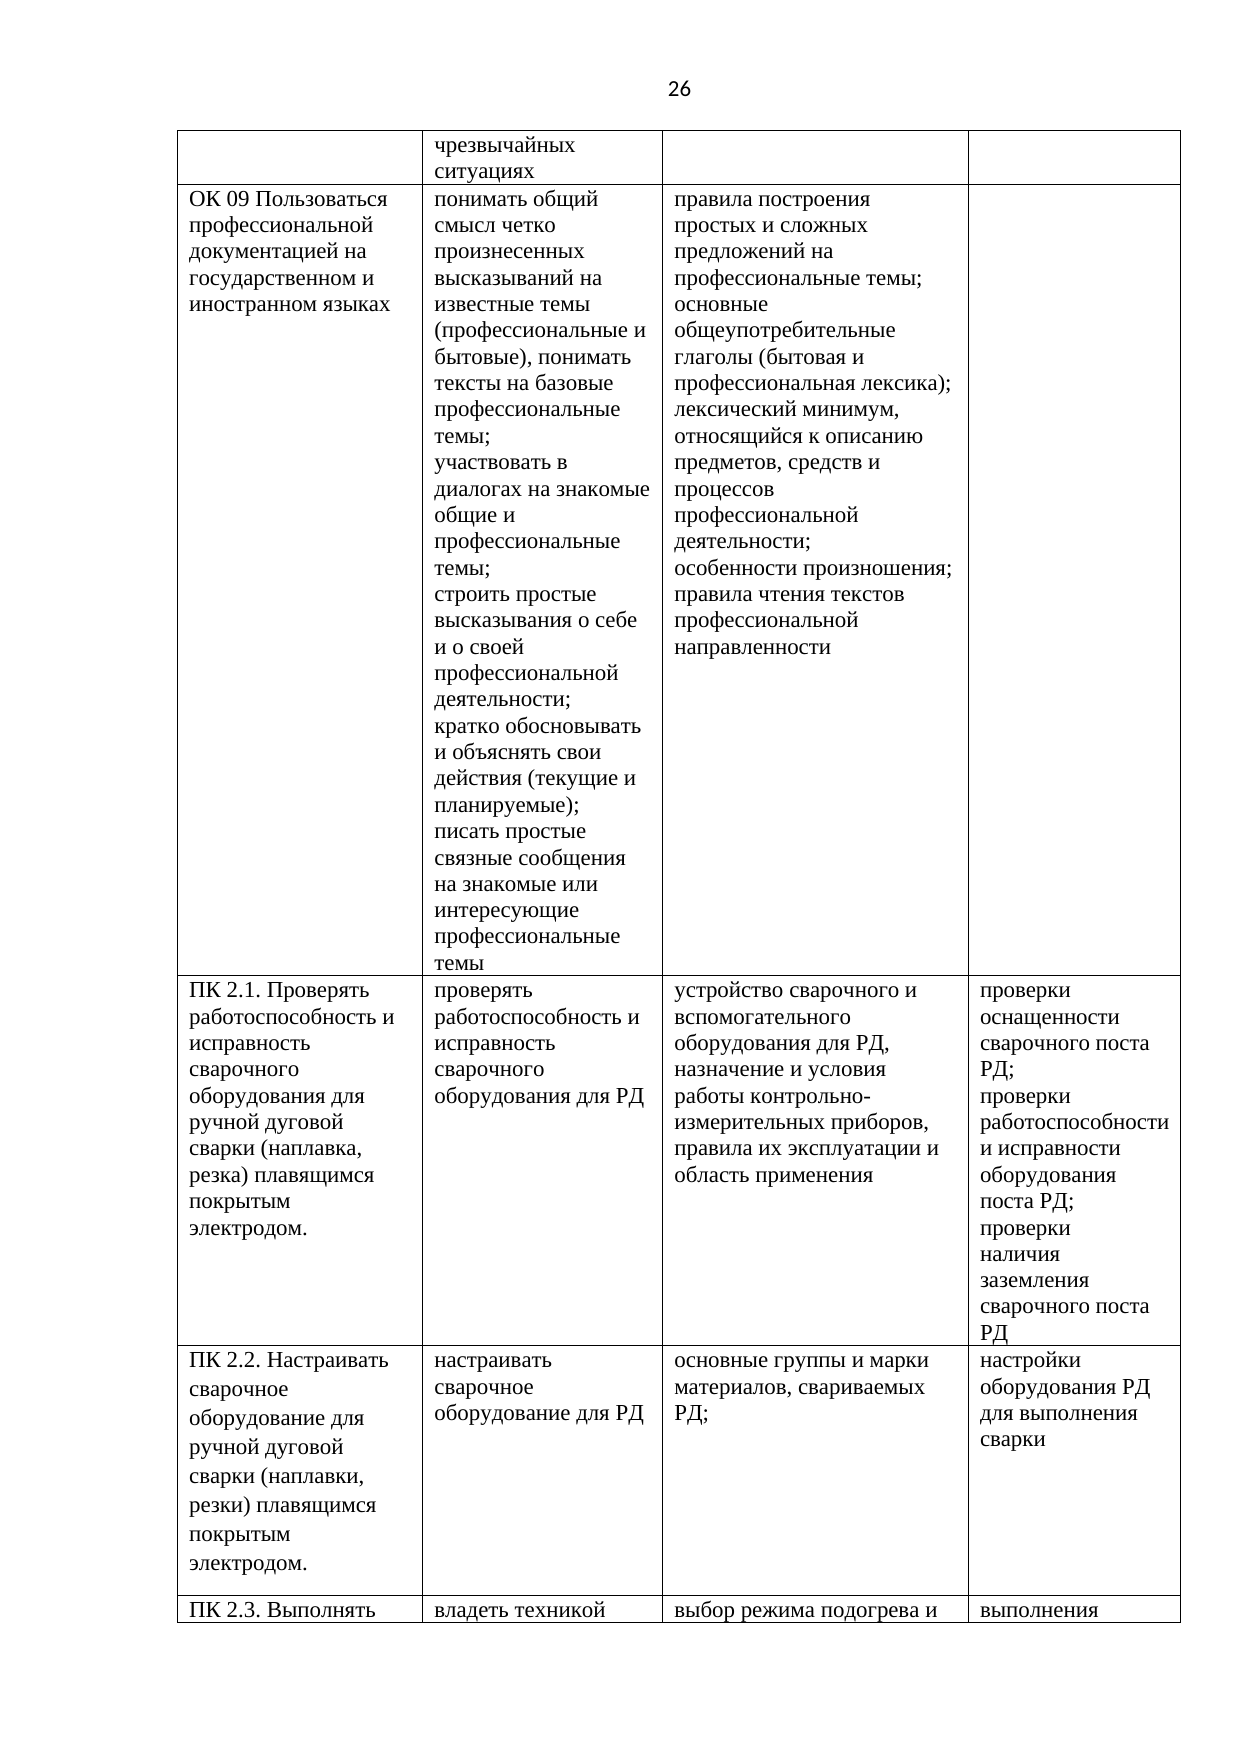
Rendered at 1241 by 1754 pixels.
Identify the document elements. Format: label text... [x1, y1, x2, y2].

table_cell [969, 1596, 1180, 1622]
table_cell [423, 1596, 662, 1622]
table_cell ПК 2.1. Проверять работоспособность и исправность сварочного оборудования для ручной дуговой сварки (наплавка, резка) плавящимся покрытым электродом. [178, 976, 422, 1345]
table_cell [423, 131, 662, 184]
table_cell настройки оборудования РД для выполнения сварки [969, 1346, 1180, 1595]
table_cell [969, 185, 1180, 975]
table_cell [178, 1596, 422, 1622]
table_cell основные группы и марки материалов, свариваемых РД; [663, 1346, 968, 1595]
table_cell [178, 131, 422, 184]
table_cell ОК 09 Пользоваться профессиональной документацией на государственном и иностранном языках [178, 185, 422, 975]
table_cell понимать общий смысл четко произнесенных высказываний на известные темы (профессиональные и бытовые), понимать тексты на базовые профессиональные темы; участвовать в диалогах на знакомые общие и профессиональные темы; строить простые высказывания о себе и о своей профессиональной деятельности; кратко обосновывать и объяснять свои действия (текущие и планируемые); писать простые связные сообщения на знакомые или интересующие профессиональные темы [423, 185, 662, 975]
table_cell правила построения простых и сложных предложений на профессиональные темы; основные общеупотребительные глаголы (бытовая и профессиональная лексика); лексический минимум, относящийся к описанию предметов, средств и процессов профессиональной деятельности; особенности произношения; правила чтения текстов профессиональной направленности [663, 185, 968, 975]
table_cell проверки оснащенности сварочного поста РД; проверки работоспособности и исправности оборудования поста РД; проверки наличия заземления сварочного поста РД [969, 976, 1180, 1345]
table_cell устройство сварочного и вспомогательного оборудования для РД, назначение и условия работы контрольно-измерительных приборов, правила их эксплуатации и область применения [663, 976, 968, 1345]
table_cell [969, 131, 1180, 184]
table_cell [663, 131, 968, 184]
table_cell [663, 1596, 968, 1622]
table_cell ПК 2.2. Настраивать сварочное оборудование для ручной дуговой сварки (наплавки, резки) плавящимся покрытым электродом. [178, 1346, 422, 1595]
table_cell проверять работоспособность и исправность сварочного оборудования для РД [423, 976, 662, 1345]
table_cell настраивать сварочное оборудование для РД [423, 1346, 662, 1595]
